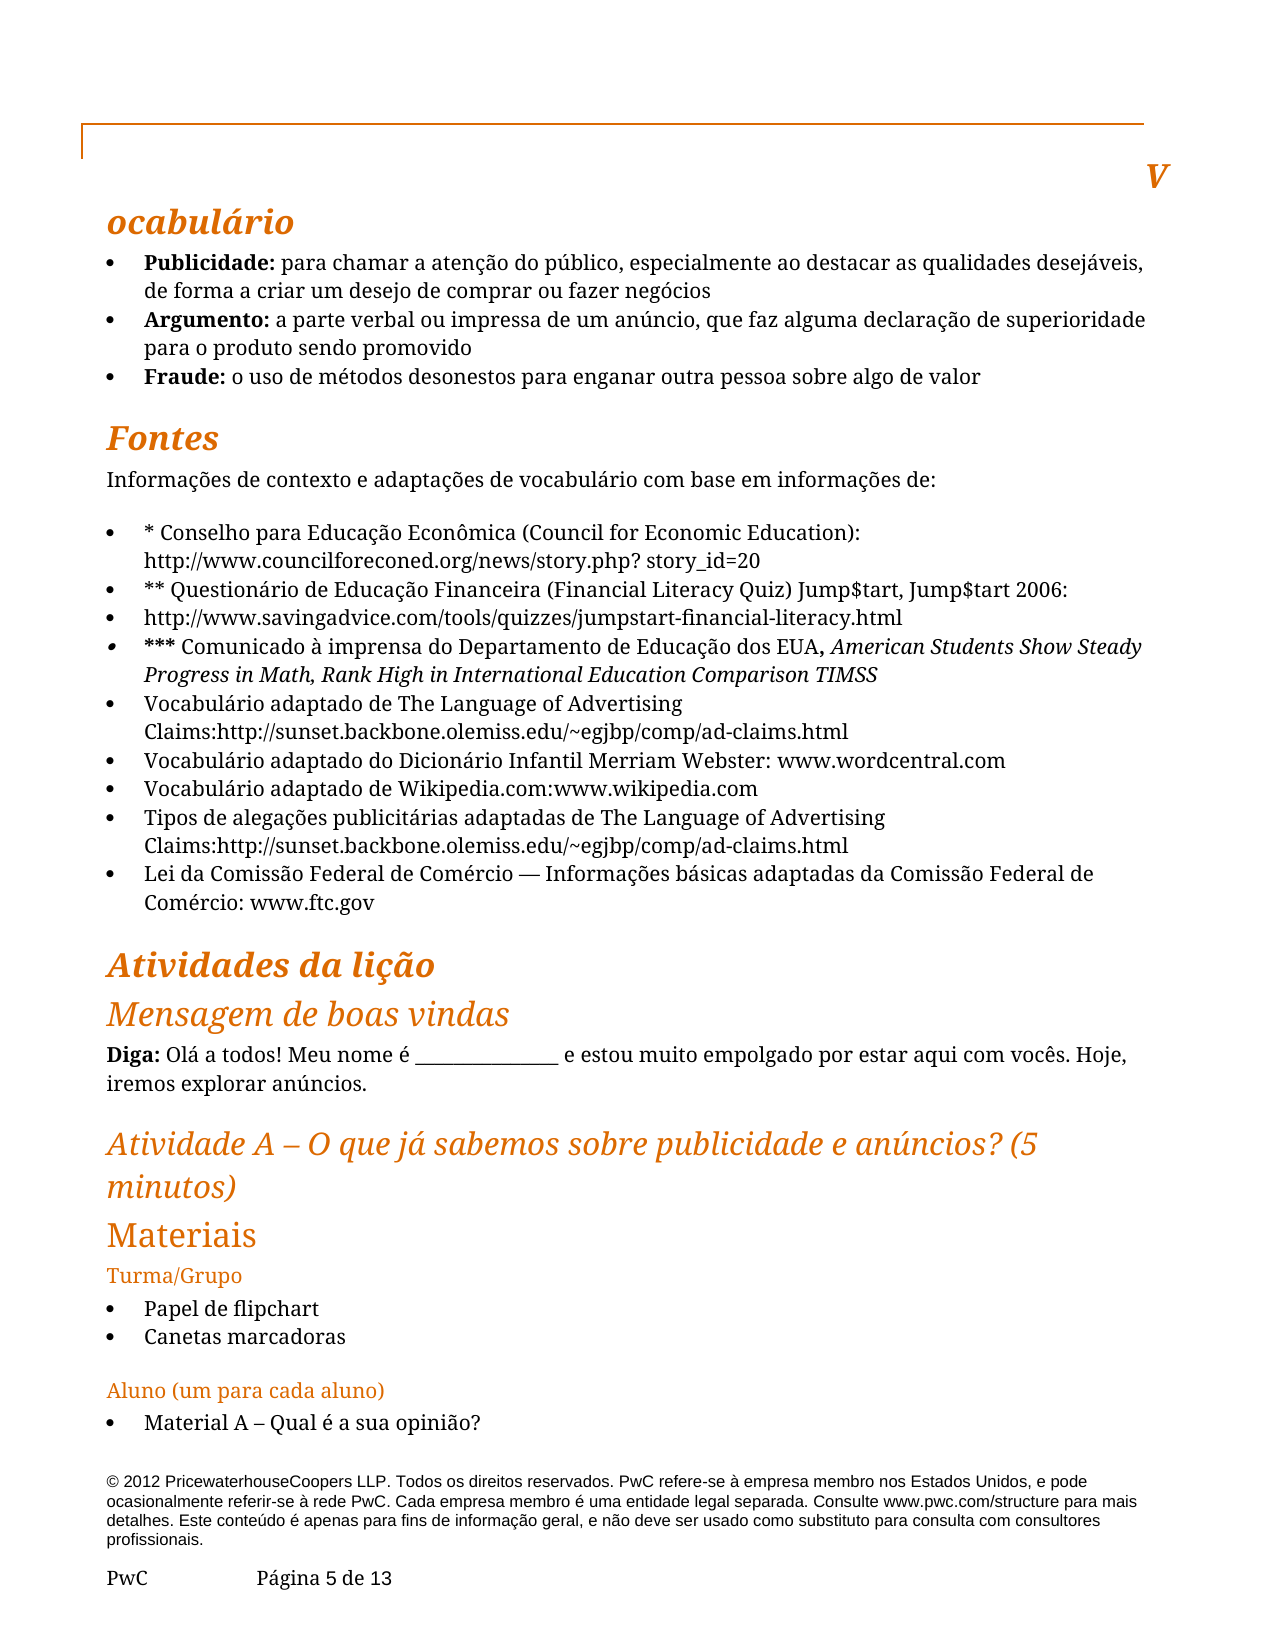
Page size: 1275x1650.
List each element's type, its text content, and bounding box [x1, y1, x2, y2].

list Argumento: a parte verbal ou impressa de um anúncio, que faz alguma declaração de superioridade para o produto sendo promovido [106, 305, 1168, 362]
subtitle Mensagem de boas vindas [106, 991, 1168, 1036]
list *** Comunicado à imprensa do Departamento de Educação dos EUA, American Students Show Steady Progress in Math, Rank High in International Education Comparison TIMSS [106, 632, 1168, 689]
list Papel de flipchart [106, 1294, 1168, 1322]
list Vocabulário adaptado de Wikipedia.com:www.wikipedia.com [106, 774, 1168, 803]
list * Conselho para Educação Econômica (Council for Economic Education): http://www.councilforeconed.org/news/story.php? story_id=20 [106, 518, 1168, 575]
subtitle Fontes [106, 415, 1168, 461]
list Material A – Qual é a sua opinião? [106, 1408, 1168, 1437]
text Informações de contexto e adaptações de vocabulário com base em informações de: [106, 465, 1168, 493]
list Vocabulário adaptado de The Language of Advertising Claims:http://sunset.backbone.olemiss.edu/~egjbp/comp/ad-claims.html [106, 689, 1168, 746]
list Lei da Comissão Federal de Comércio — Informações básicas adaptadas da Comissão Federal de Comércio: www.ftc.gov [106, 859, 1168, 916]
subtitle Atividades da lição [106, 941, 1168, 987]
text Diga: Olá a todos! Meu nome é _______________ e estou muito empolgado por estar aqui com vocês. Hoje, iremos explorar anúncios. [106, 1041, 1168, 1097]
subtitle Materiais [106, 1212, 1168, 1257]
subtitle Vocabulário [106, 153, 1168, 244]
list http://www.savingadvice.com/tools/quizzes/jumpstart-financial-literacy.html [106, 603, 1168, 632]
list Fraude: o uso de métodos desonestos para enganar outra pessoa sobre algo de valor [106, 362, 1168, 390]
list Publicidade: para chamar a atenção do público, especialmente ao destacar as qualidades desejáveis, de forma a criar um desejo de comprar ou fazer negócios [106, 248, 1168, 305]
list Canetas marcadoras [106, 1322, 1168, 1351]
subtitle Aluno (um para cada aluno) [106, 1376, 1168, 1404]
subtitle Turma/Grupo [106, 1261, 1168, 1290]
subtitle Atividade A – O que já sabemos sobre publicidade e anúncios? (5 minutos) [106, 1122, 1168, 1208]
list Vocabulário adaptado do Dicionário Infantil Merriam Webster: www.wordcentral.com [106, 746, 1168, 774]
list Tipos de alegações publicitárias adaptadas de The Language of Advertising Claims:http://sunset.backbone.olemiss.edu/~egjbp/comp/ad-claims.html [106, 803, 1168, 859]
list ** Questionário de Educação Financeira (Financial Literacy Quiz) Jump$tart, Jump$tart 2006: [106, 575, 1168, 603]
